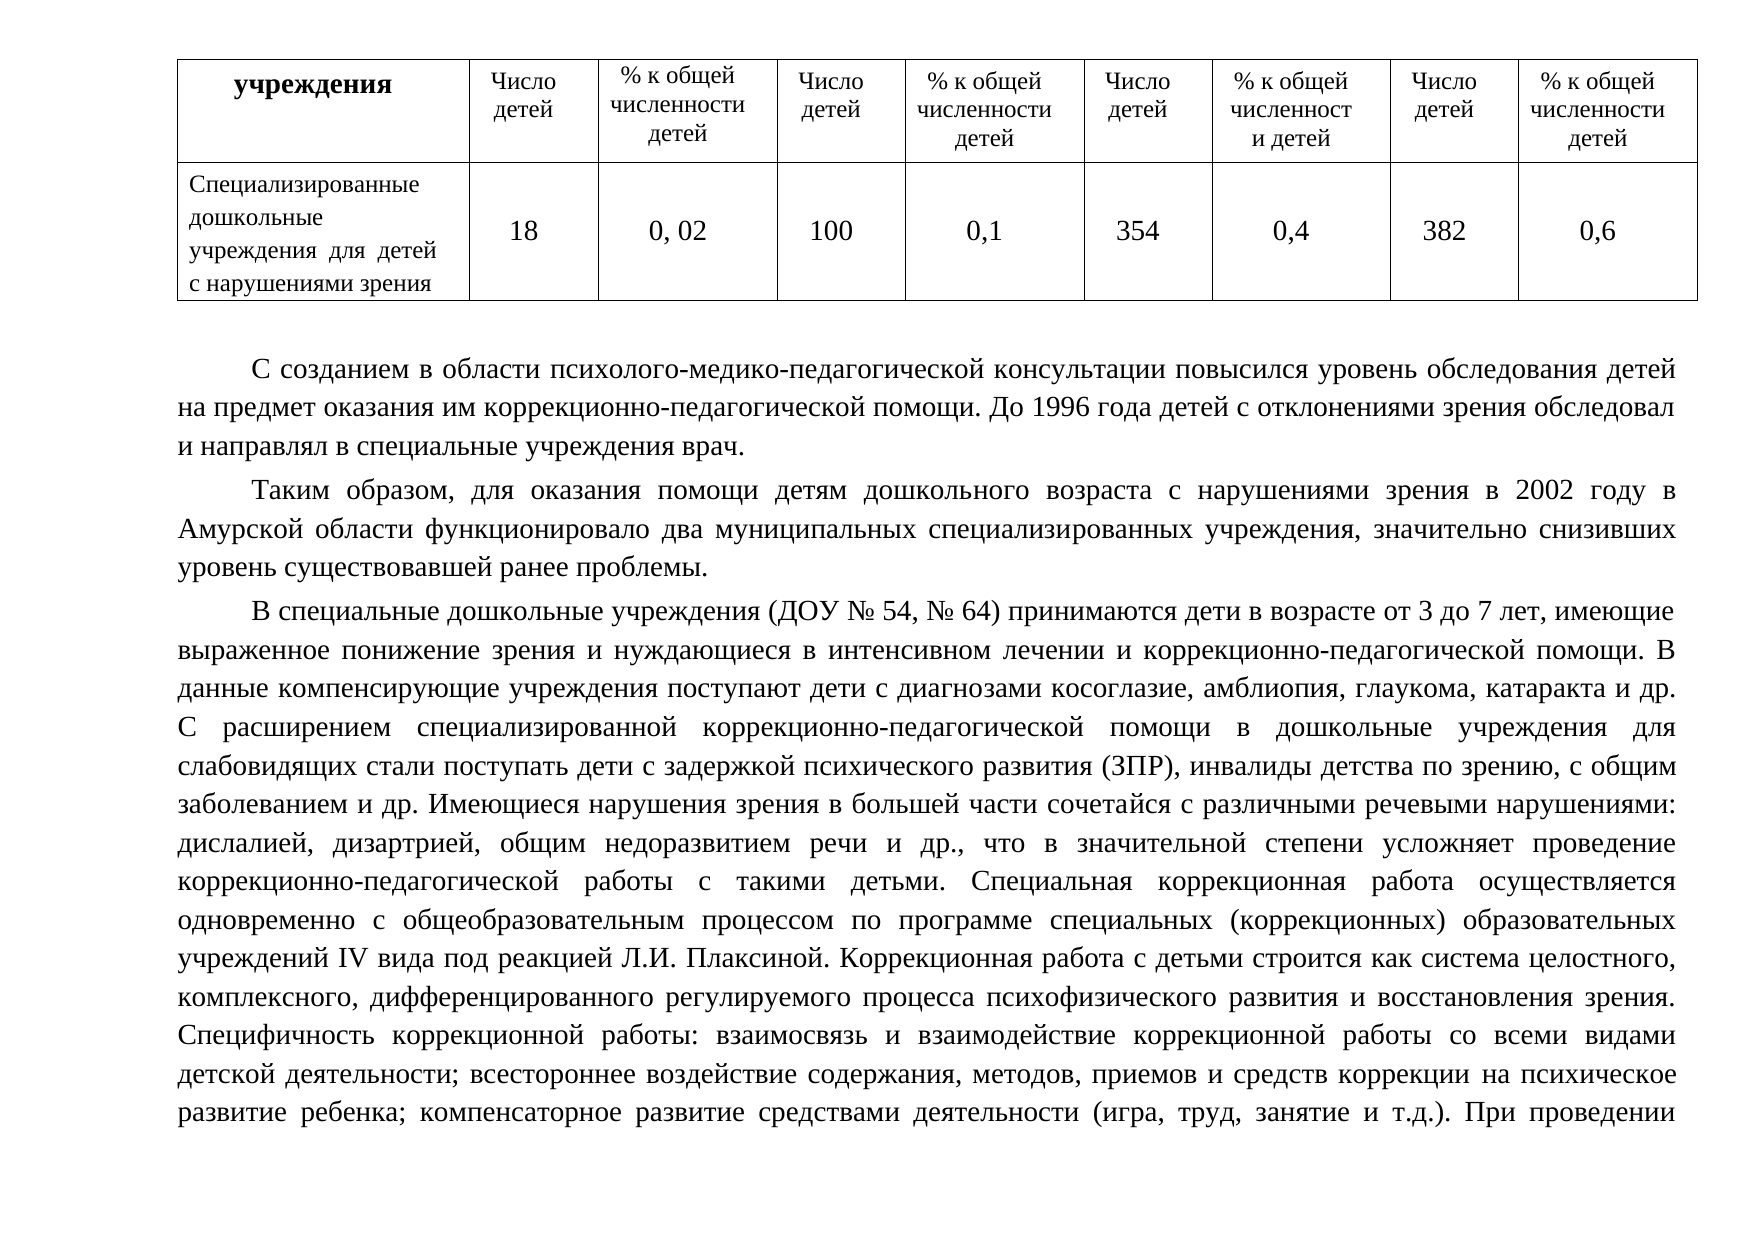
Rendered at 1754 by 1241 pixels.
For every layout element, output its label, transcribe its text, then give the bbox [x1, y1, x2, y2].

table_cell Число детей [778, 60, 905, 162]
table_cell 0,1 [906, 163, 1084, 300]
table_cell % к общей численности детей [1519, 60, 1697, 162]
table_cell % к общей численности детей [599, 60, 777, 162]
table_cell % к общей численности детей [906, 60, 1084, 162]
table_cell Число детей [470, 60, 598, 162]
table_cell 100 [778, 163, 905, 300]
table_cell 18 [470, 163, 598, 300]
table_cell Число детей [1391, 60, 1518, 162]
table_cell 0, 02 [599, 163, 777, 300]
text Таким образом, для оказания помощи детям дошкольного возраста с нарушениями зрения в 2002 году в Амурской области функционировало два муниципальных специализированных учреждения, значительно снизивших уровень существовавшей ранее проблемы. [177, 472, 1677, 583]
table_cell Специализированные дошкольные учреждения для детей с нарушениями зрения [178, 163, 469, 300]
table_cell Число детей [1085, 60, 1212, 162]
table_cell 354 [1085, 163, 1212, 300]
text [177, 593, 1677, 1128]
text С созданием в области психолого-медико-педагогической консультации повысился уровень обследования детей на предмет оказания им коррекционно-педагогической помощи. До 1996 года детей с отклонениями зрения обследовал и направлял в специальные учреждения врач. [177, 351, 1677, 462]
table_cell 0,6 [1519, 163, 1697, 300]
table_cell 0,4 [1213, 163, 1390, 300]
table_cell 382 [1391, 163, 1518, 300]
table_cell % к общей численности детей [1213, 60, 1390, 162]
